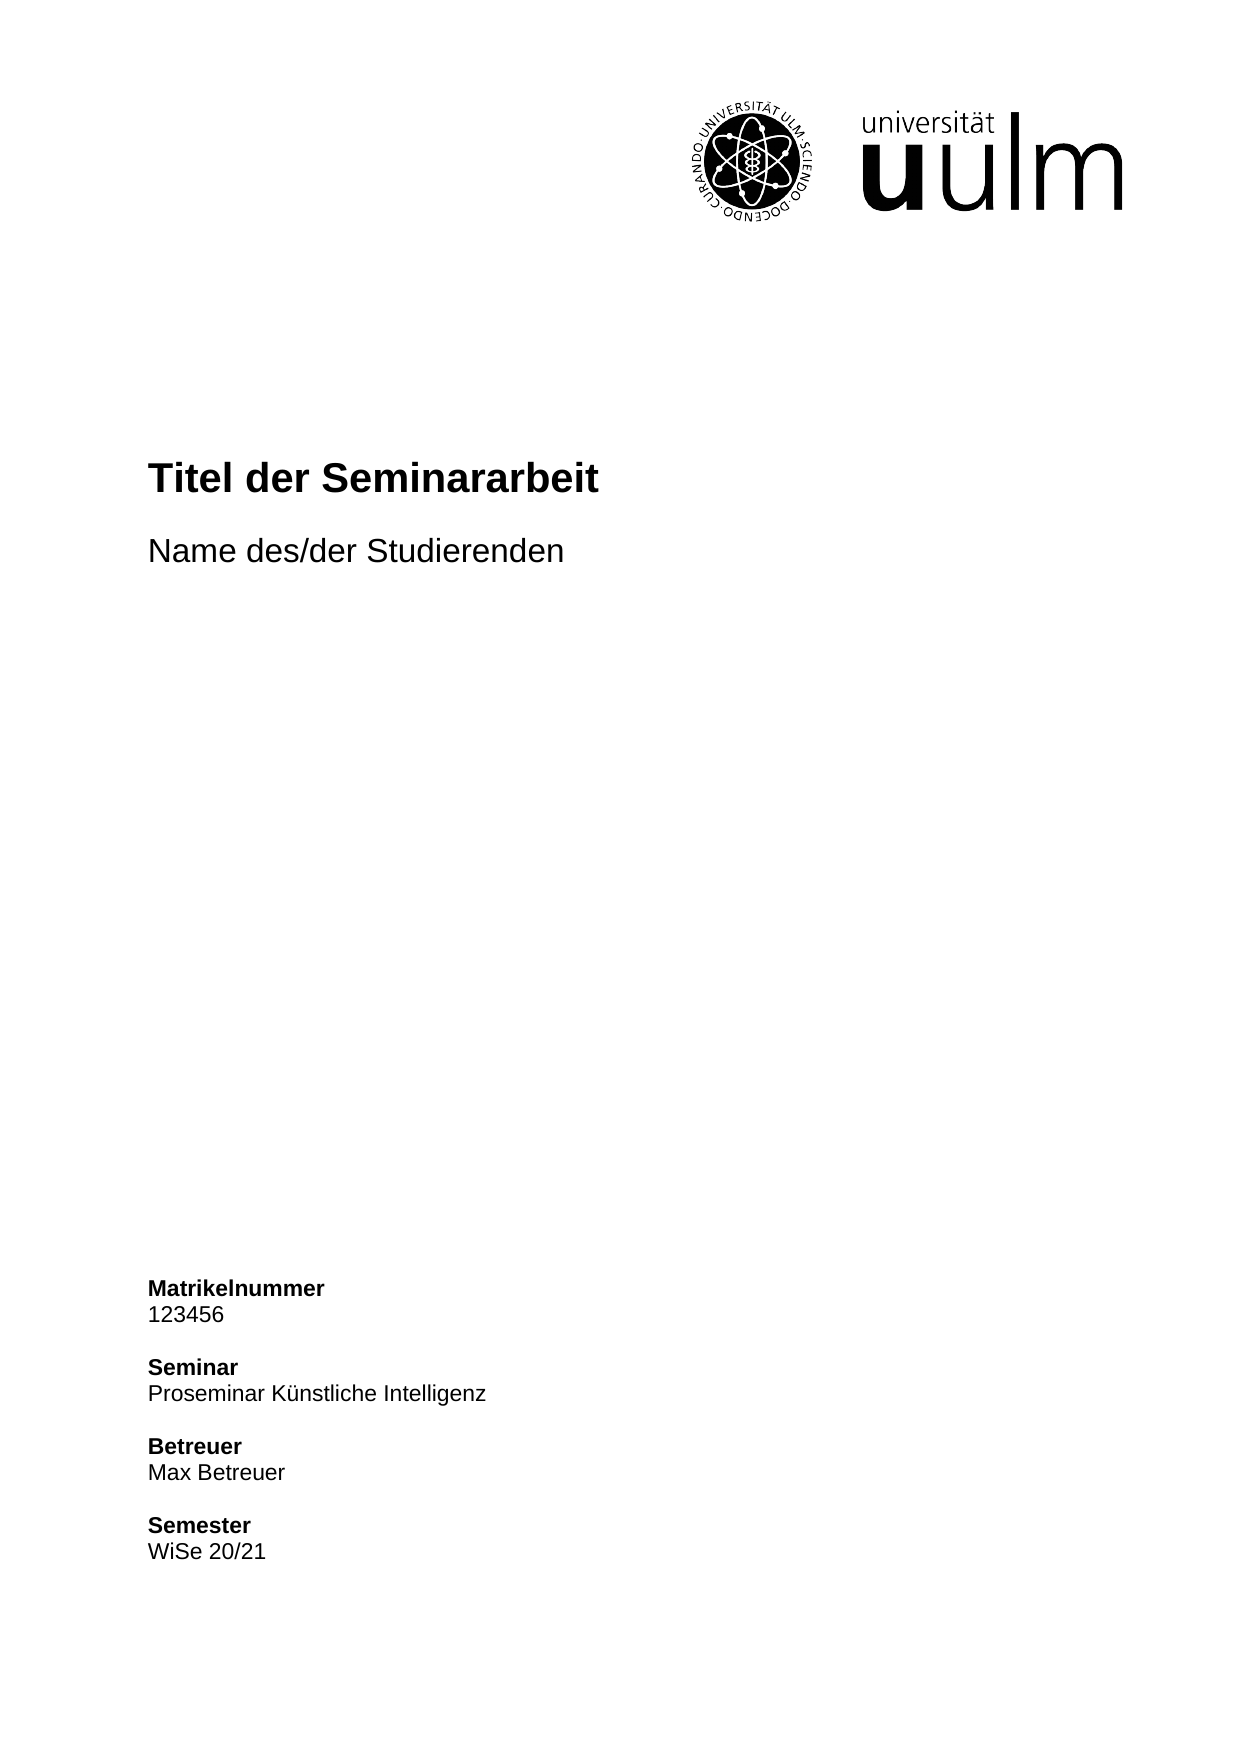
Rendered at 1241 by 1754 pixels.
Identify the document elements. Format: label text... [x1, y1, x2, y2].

text Proseminar Künstliche Intelligenz [148, 1380, 1123, 1406]
text Matrikelnummer [148, 1274, 1123, 1301]
text Seminar [148, 1354, 1123, 1380]
text WiSe 20/21 [148, 1538, 1123, 1564]
text 123456 [148, 1301, 1123, 1327]
text Name des/der Studierenden [148, 531, 1123, 569]
text Max Betreuer [148, 1459, 1123, 1485]
picture [691, 101, 1123, 223]
text Betreuer [148, 1433, 1123, 1459]
text Titel der Seminararbeit [148, 454, 1123, 502]
text Semester [148, 1512, 1123, 1538]
